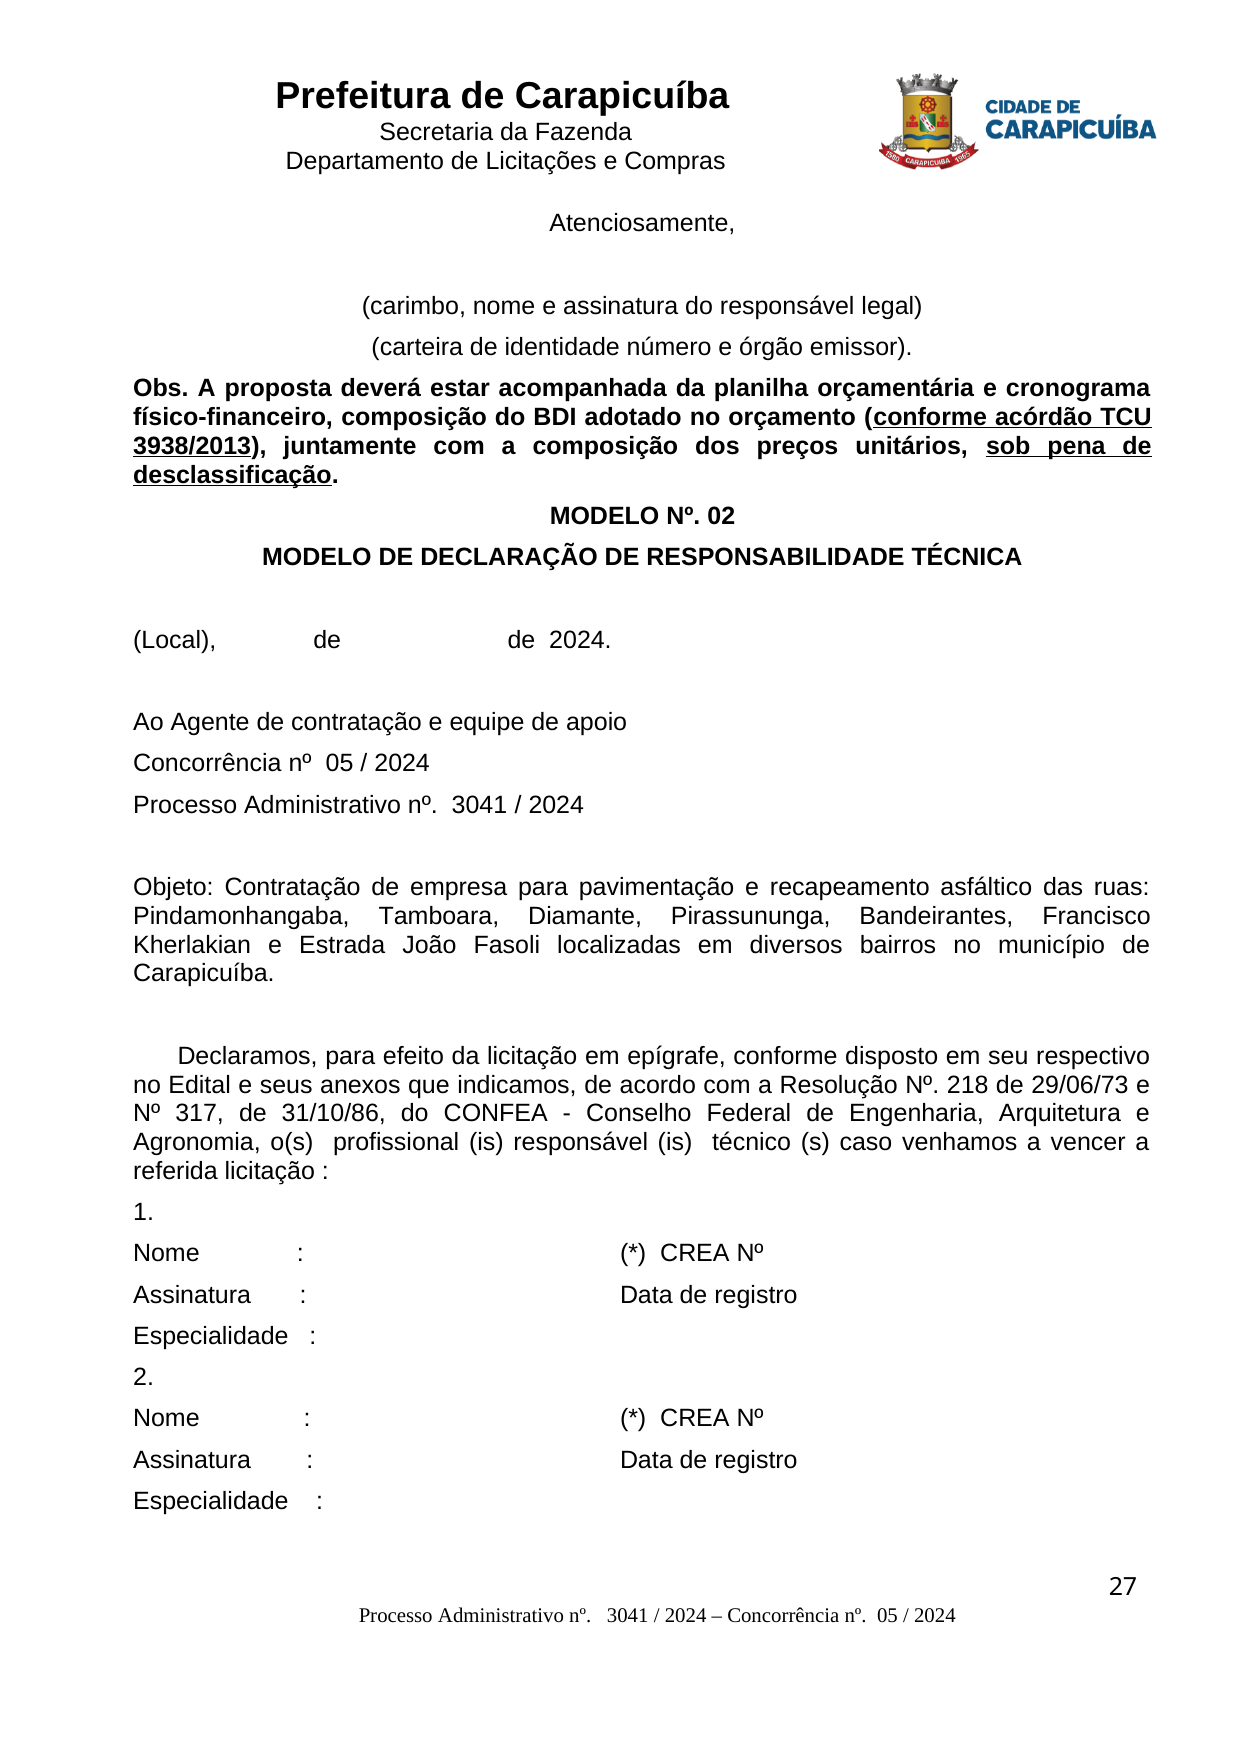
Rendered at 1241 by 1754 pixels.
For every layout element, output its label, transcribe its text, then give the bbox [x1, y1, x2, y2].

text Assinatura : Data de registro [133, 1445, 1152, 1473]
text Assinatura : Data de registro [133, 1280, 1152, 1308]
text Obs. A proposta deverá estar acompanhada da planilha orçamentária e cronograma físico-financeiro, composição do BDI adotado no orçamento (conforme acórdão TCU 3938/2013), juntamente com a composição dos preços unitários, sob pena de desclassificação. [133, 373, 1152, 488]
text Declaramos, para efeito da licitação em epígrafe, conforme disposto em seu respectivo no Edital e seus anexos que indicamos, de acordo com a Resolução Nº. 218 de 29/06/73 e Nº 317, de 31/10/86, do CONFEA - Conselho Federal de Engenharia, Arquitetura e Agronomia, o(s) profissional (is) responsável (is) técnico (s) caso venhamos a vencer a referida licitação : [133, 1041, 1152, 1185]
text Concorrência nº 05 / 2024 [133, 748, 1152, 777]
picture [877, 65, 1159, 172]
text Especialidade : [133, 1321, 1152, 1350]
text (carimbo, nome e assinatura do responsável legal) [133, 291, 1152, 320]
text 1. [133, 1197, 1152, 1226]
text 2. [133, 1362, 1152, 1391]
text Processo Administrativo nº. 3041 / 2024 [133, 790, 1152, 818]
text (carteira de identidade número e órgão emissor). [133, 332, 1152, 361]
text Atenciosamente, [133, 208, 1152, 237]
text MODELO Nº. 02 [133, 501, 1152, 530]
text Ao Agente de contratação e equipe de apoio [133, 707, 1152, 736]
text MODELO DE DECLARAÇÃO DE RESPONSABILIDADE TÉCNICA [133, 542, 1152, 571]
text (Local), de de 2024. [133, 625, 1152, 653]
text Objeto: Contratação de empresa para pavimentação e recapeamento asfáltico das ruas: Pindamonhangaba, Tamboara, Diamante, Pirassununga, Bandeirantes, Francisco Kherlakian e Estrada João Fasoli localizadas em diversos bairros no município de Carapicuíba. [133, 872, 1152, 987]
text Especialidade : [133, 1486, 1152, 1515]
text Nome : (*) CREA Nº [133, 1238, 1152, 1267]
text Nome : (*) CREA Nº [133, 1403, 1152, 1432]
